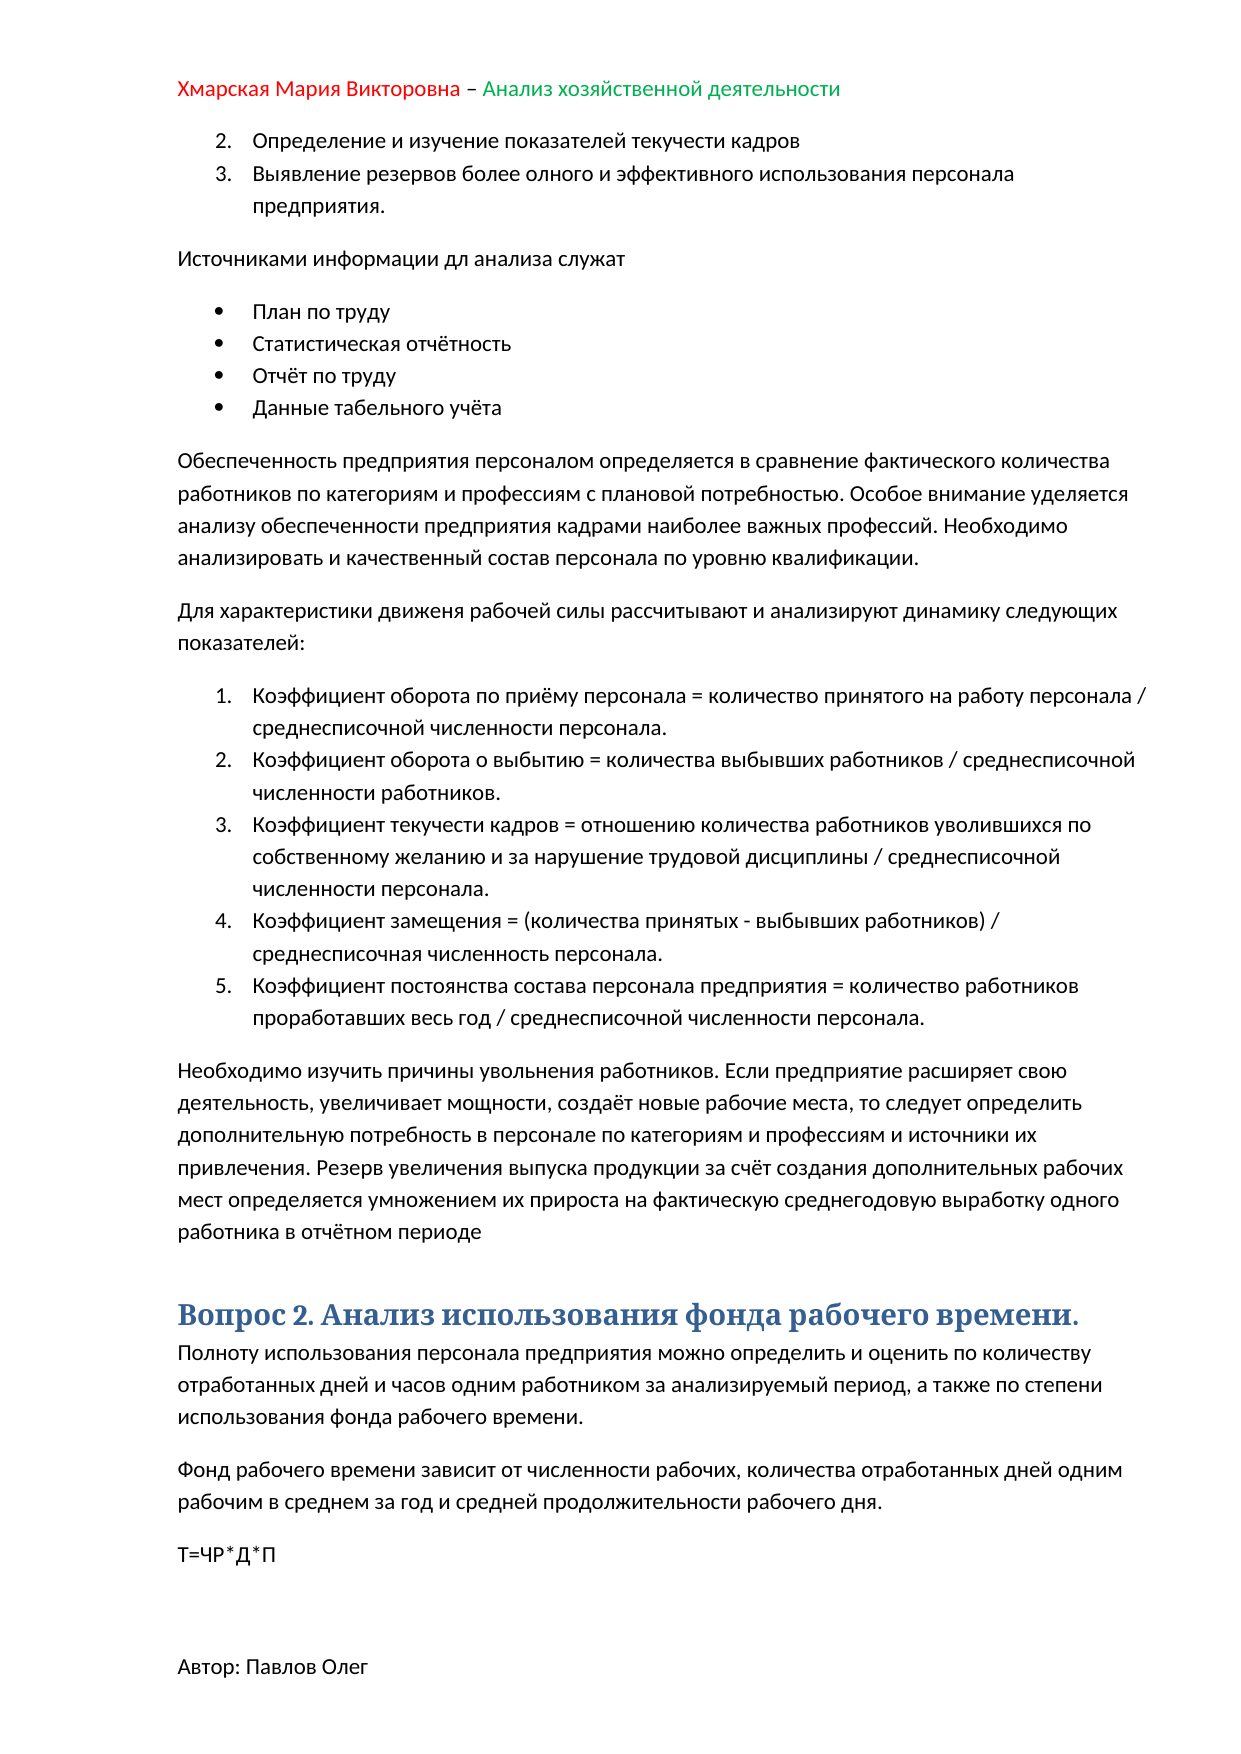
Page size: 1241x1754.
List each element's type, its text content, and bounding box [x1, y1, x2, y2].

list Определение и изучение показателей текучести кадров [215, 126, 1152, 154]
list Выявление резервов более олного и эффективного использования персонала предприятия. [215, 159, 1152, 219]
text Т=ЧР*Д*П [177, 1540, 1152, 1568]
text Фонд рабочего времени зависит от численности рабочих, количества отработанных дней одним рабочим в среднем за год и средней продолжительности рабочего дня. [177, 1455, 1152, 1515]
subtitle Вопрос 2. Анализ использования фонда рабочего времени. [177, 1299, 1152, 1333]
list План по труду [215, 297, 1152, 325]
list Данные табельного учёта [215, 393, 1152, 421]
text Источниками информации дл анализа служат [177, 244, 1152, 272]
list Коэффициент оборота по приёму персонала = количество принятого на работу персонала / среднесписочной численности персонала. [215, 681, 1152, 741]
list Коэффициент замещения = (количества принятых - выбывших работников) / среднесписочная численность персонала. [215, 907, 1152, 967]
text Полноту использования персонала предприятия можно определить и оценить по количеству отработанных дней и часов одним работником за анализируемый период, а также по степени использования фонда рабочего времени. [177, 1338, 1152, 1430]
list Коэффициент постоянства состава персонала предприятия = количество работников проработавших весь год / среднесписочной численности персонала. [215, 971, 1152, 1031]
text Для характеристики движеня рабочей силы рассчитывают и анализируют динамику следующих показателей: [177, 596, 1152, 656]
list Коэффициент оборота о выбытию = количества выбывших работников / среднесписочной численности работников. [215, 746, 1152, 806]
list Статистическая отчётность [215, 329, 1152, 357]
text Необходимо изучить причины увольнения работников. Если предприятие расширяет свою деятельность, увеличивает мощности, создаёт новые рабочие места, то следует определить дополнительную потребность в персонале по категориям и профессиям и источники их привлечения. Резерв увеличения выпуска продукции за счёт создания дополнительных рабочих мест определяется умножением их прироста на фактическую среднегодовую выработку одного работника в отчётном периоде [177, 1056, 1152, 1245]
list Коэффициент текучести кадров = отношению количества работников уволившихся по собственному желанию и за нарушение трудовой дисциплины / среднесписочной численности персонала. [215, 810, 1152, 902]
list Отчёт по труду [215, 361, 1152, 389]
text Обеспеченность предприятия персоналом определяется в сравнение фактического количества работников по категориям и профессиям с плановой потребностью. Особое внимание уделяется анализу обеспеченности предприятия кадрами наиболее важных профессий. Необходимо анализировать и качественный состав персонала по уровню квалификации. [177, 446, 1152, 571]
